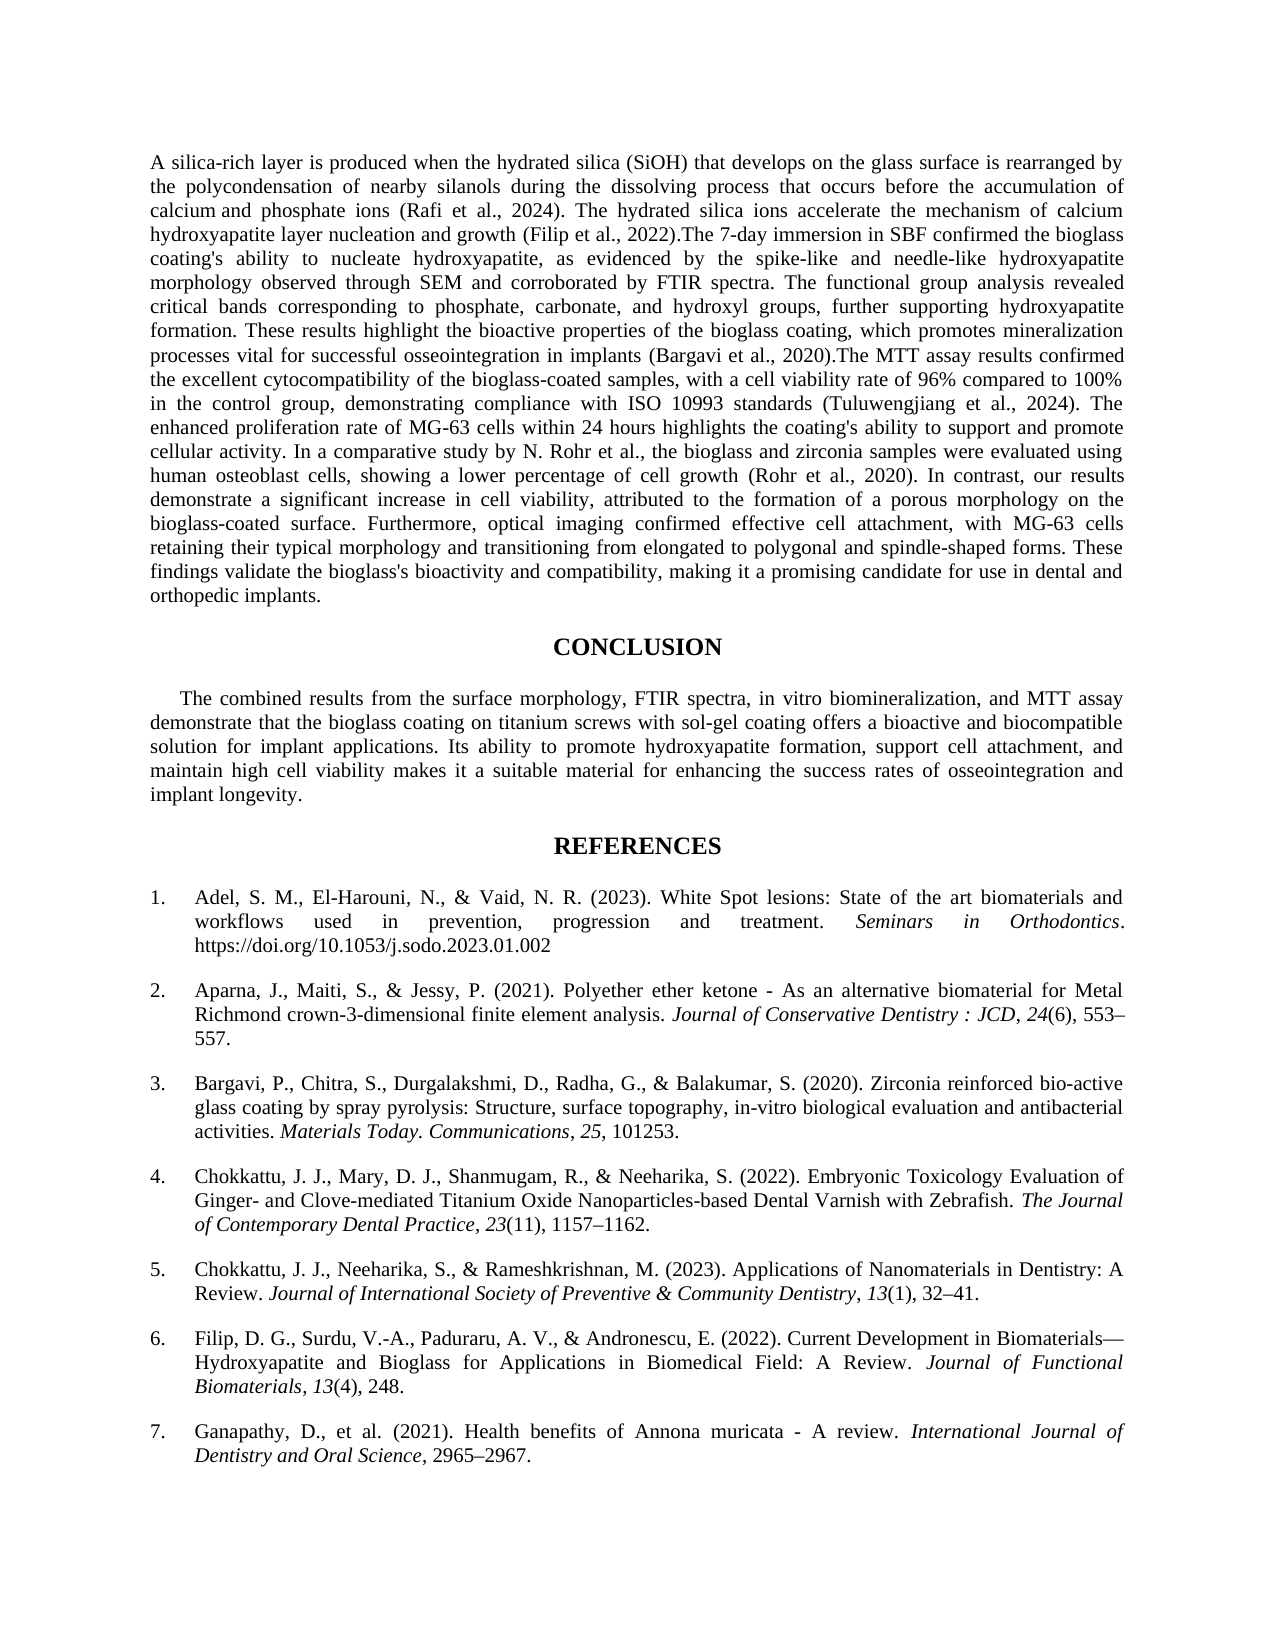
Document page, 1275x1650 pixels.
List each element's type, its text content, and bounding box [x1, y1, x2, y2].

text The combined results from the surface morphology, FTIR spectra, in vitro biomineralization, and MTT assay demonstrate that the bioglass coating on titanium screws with sol-gel coating offers a bioactive and biocompatible solution for implant applications. Its ability to promote hydroxyapatite formation, support cell attachment, and maintain high cell viability makes it a suitable material for enhancing the success rates of osseointegration and implant longevity. [150, 686, 1125, 806]
text Aparna, J., Maiti, S., & Jessy, P. (2021). Polyether ether ketone - As an alternative biomaterial for Metal Richmond crown-3-dimensional finite element analysis. Journal of Conservative Dentistry : JCD, 24(6), 553–557. [150, 978, 1125, 1050]
text Bargavi, P., Chitra, S., Durgalakshmi, D., Radha, G., & Balakumar, S. (2020). Zirconia reinforced bio-active glass coating by spray pyrolysis: Structure, surface topography, in-vitro biological evaluation and antibacterial activities. Materials Today. Communications, 25, 101253. [150, 1071, 1125, 1143]
subtitle REFERENCES [150, 831, 1125, 860]
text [150, 150, 1125, 607]
text Adel, S. M., El-Harouni, N., & Vaid, N. R. (2023). White Spot lesions: State of the art biomaterials and workflows used in prevention, progression and treatment. Seminars in Orthodontics. https://doi.org/10.1053/j.sodo.2023.01.002 [150, 885, 1125, 957]
text Filip, D. G., Surdu, V.-A., Paduraru, A. V., & Andronescu, E. (2022). Current Development in Biomaterials—Hydroxyapatite and Bioglass for Applications in Biomedical Field: A Review. Journal of Functional Biomaterials, 13(4), 248. [150, 1326, 1125, 1398]
text Chokkattu, J. J., Mary, D. J., Shanmugam, R., & Neeharika, S. (2022). Embryonic Toxicology Evaluation of Ginger- and Clove-mediated Titanium Oxide Nanoparticles-based Dental Varnish with Zebrafish. The Journal of Contemporary Dental Practice, 23(11), 1157–1162. [150, 1164, 1125, 1236]
text Ganapathy, D., et al. (2021). Health benefits of Annona muricata - A review. International Journal of Dentistry and Oral Science, 2965–2967. [150, 1419, 1125, 1467]
subtitle CONCLUSION [150, 632, 1125, 661]
text Chokkattu, J. J., Neeharika, S., & Rameshkrishnan, M. (2023). Applications of Nanomaterials in Dentistry: A Review. Journal of International Society of Preventive & Community Dentistry, 13(1), 32–41. [150, 1257, 1125, 1305]
